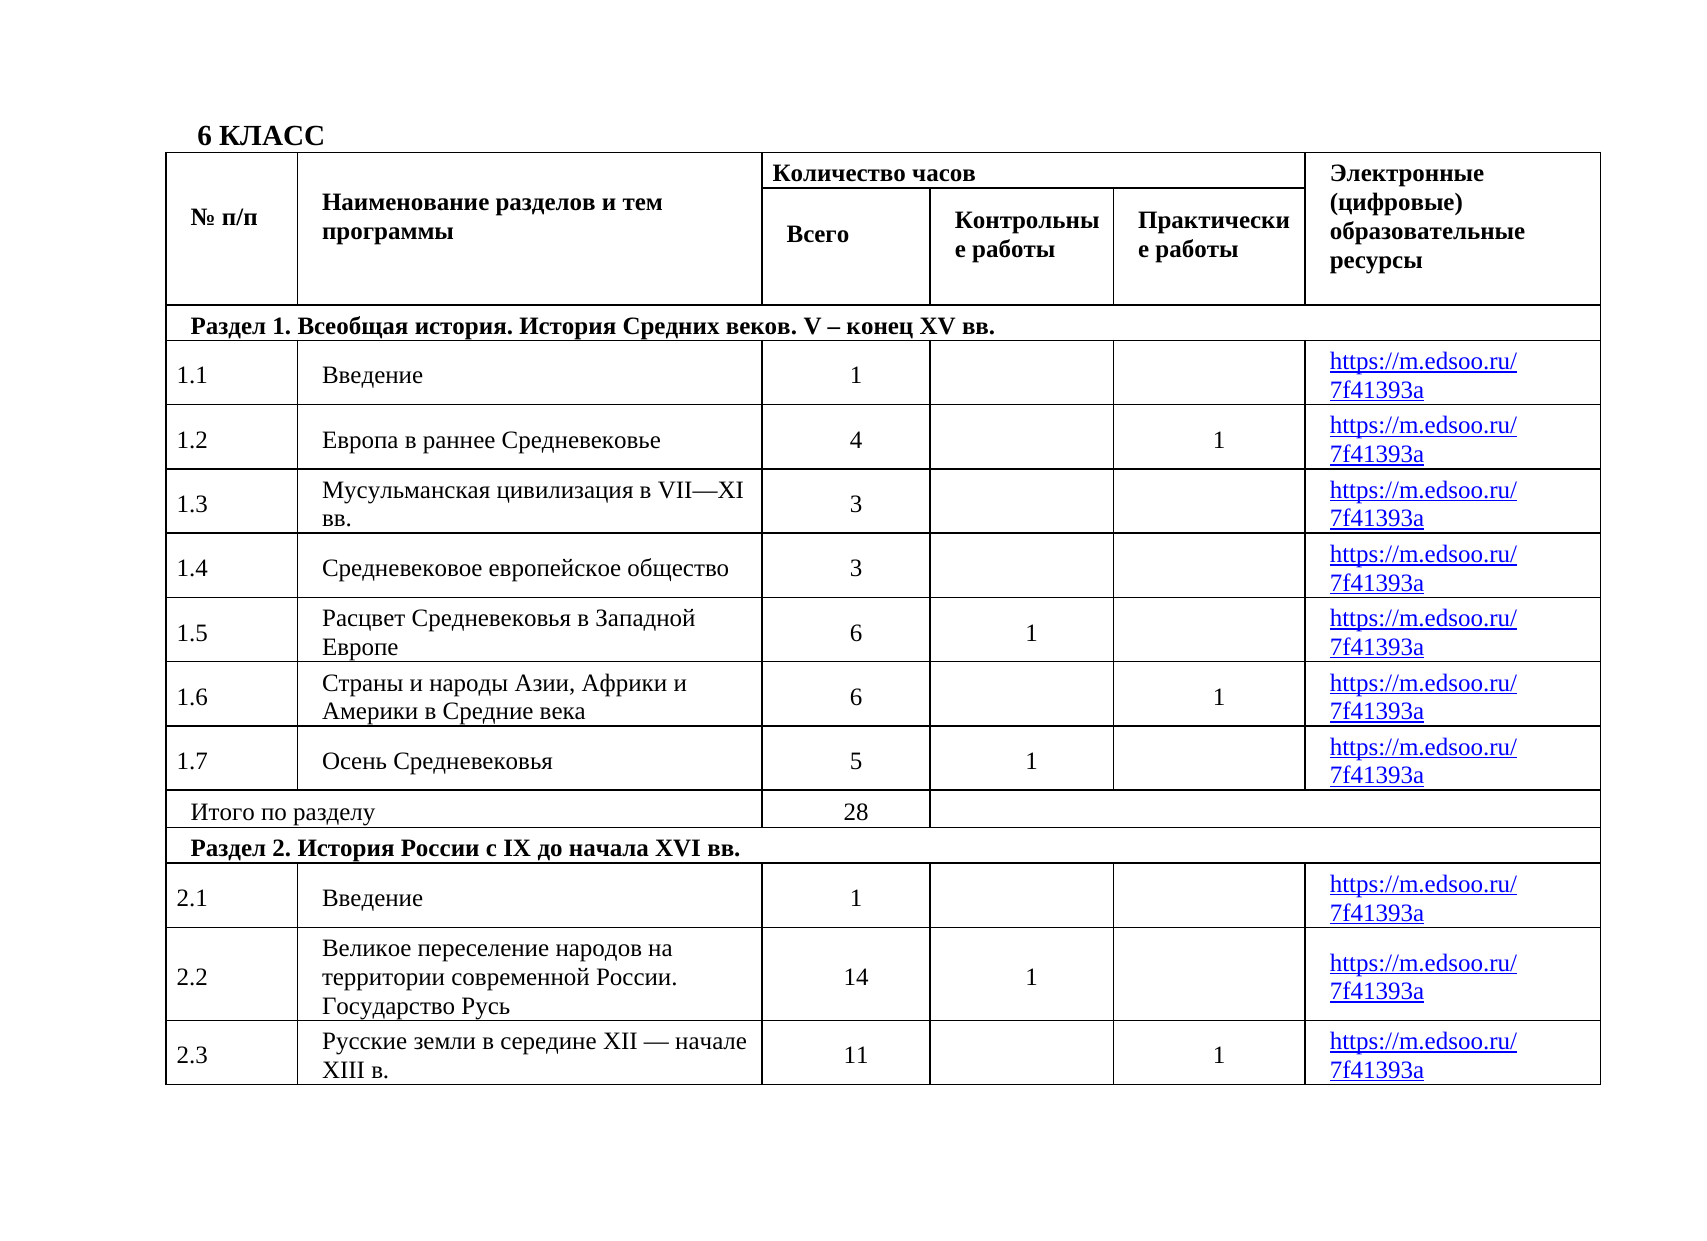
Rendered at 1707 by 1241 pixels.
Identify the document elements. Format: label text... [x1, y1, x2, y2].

table_cell 11 [763, 1021, 929, 1084]
table_cell 3 [763, 470, 929, 532]
table_cell Всего [763, 189, 929, 304]
table_cell [931, 534, 1113, 597]
table_cell 5 [763, 727, 929, 789]
table_cell [1114, 534, 1304, 597]
table_cell 1 [931, 727, 1113, 789]
table_cell [1114, 928, 1304, 1019]
table_cell https://m.edsoo.ru/7f41393a [1306, 864, 1600, 926]
table_cell 1.4 [167, 534, 297, 597]
table_cell 1 [1114, 1021, 1304, 1084]
table_cell Раздел 2. История России с IX до начала XVI вв. [167, 828, 1600, 862]
table_cell https://m.edsoo.ru/7f41393a [1306, 928, 1600, 1019]
table_cell 1.1 [167, 341, 297, 404]
text 6 КЛАСС [190, 118, 1618, 152]
table_cell 1.2 [167, 405, 297, 468]
table_cell [931, 1021, 1113, 1084]
table_cell https://m.edsoo.ru/7f41393a [1306, 598, 1600, 661]
table_cell 3 [763, 534, 929, 597]
table_header № п/п [167, 153, 297, 304]
table_cell [931, 791, 1600, 827]
table_cell Мусульманская цивилизация в VII—XI вв. [298, 470, 761, 532]
table_cell [1114, 341, 1304, 404]
table_cell 1.3 [167, 470, 297, 532]
table_cell https://m.edsoo.ru/7f41393a [1306, 470, 1600, 532]
table_cell 1 [1114, 405, 1304, 468]
table_cell 14 [763, 928, 929, 1019]
table_cell 6 [763, 662, 929, 725]
table_cell Контрольные работы [931, 189, 1113, 304]
table_header Электронные (цифровые) образовательные ресурсы [1306, 153, 1600, 304]
table_cell Введение [298, 864, 761, 926]
table_cell Раздел 1. Всеобщая история. История Средних веков. V – конец XV вв. [167, 306, 1600, 339]
table_cell [1114, 864, 1304, 926]
table_cell 1 [1114, 662, 1304, 725]
table_header Наименование разделов и тем программы [298, 153, 761, 304]
table_cell [931, 341, 1113, 404]
table_cell https://m.edsoo.ru/7f41393a [1306, 341, 1600, 404]
table_cell 1 [931, 598, 1113, 661]
table_cell [1114, 727, 1304, 789]
table_cell Расцвет Средневековья в Западной Европе [298, 598, 761, 661]
table_cell Европа в раннее Средневековье [298, 405, 761, 468]
table_cell [931, 405, 1113, 468]
table_cell 6 [763, 598, 929, 661]
table_cell 1.7 [167, 727, 297, 789]
table_cell Средневековое европейское общество [298, 534, 761, 597]
table_cell [1114, 470, 1304, 532]
table_cell 1 [763, 864, 929, 926]
table_cell Русские земли в середине XII — начале XIII в. [298, 1021, 761, 1084]
table_cell https://m.edsoo.ru/7f41393a [1306, 727, 1600, 789]
table_cell https://m.edsoo.ru/7f41393a [1306, 534, 1600, 597]
table_header Количество часов [763, 153, 1304, 187]
table_cell https://m.edsoo.ru/7f41393a [1306, 662, 1600, 725]
table_cell 2.2 [167, 928, 297, 1019]
table_cell Итого по разделу [167, 791, 761, 827]
table_cell 4 [763, 405, 929, 468]
table_cell [1114, 598, 1304, 661]
table_cell [931, 470, 1113, 532]
table_cell 2.1 [167, 864, 297, 926]
table_cell https://m.edsoo.ru/7f41393a [1306, 405, 1600, 468]
table_cell Страны и народы Азии, Африки и Америки в Средние века [298, 662, 761, 725]
table_cell [931, 864, 1113, 926]
table_cell 1.6 [167, 662, 297, 725]
table_cell Введение [298, 341, 761, 404]
table_cell 1 [763, 341, 929, 404]
table_cell 1.5 [167, 598, 297, 661]
table_cell [931, 662, 1113, 725]
table_cell 28 [763, 791, 929, 827]
table_cell 1 [931, 928, 1113, 1019]
table_cell Великое переселение народов на территории современной России. Государство Русь [298, 928, 761, 1019]
table_cell Осень Средневековья [298, 727, 761, 789]
table_cell 2.3 [167, 1021, 297, 1084]
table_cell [1306, 1021, 1600, 1084]
table_cell Практические работы [1114, 189, 1304, 304]
